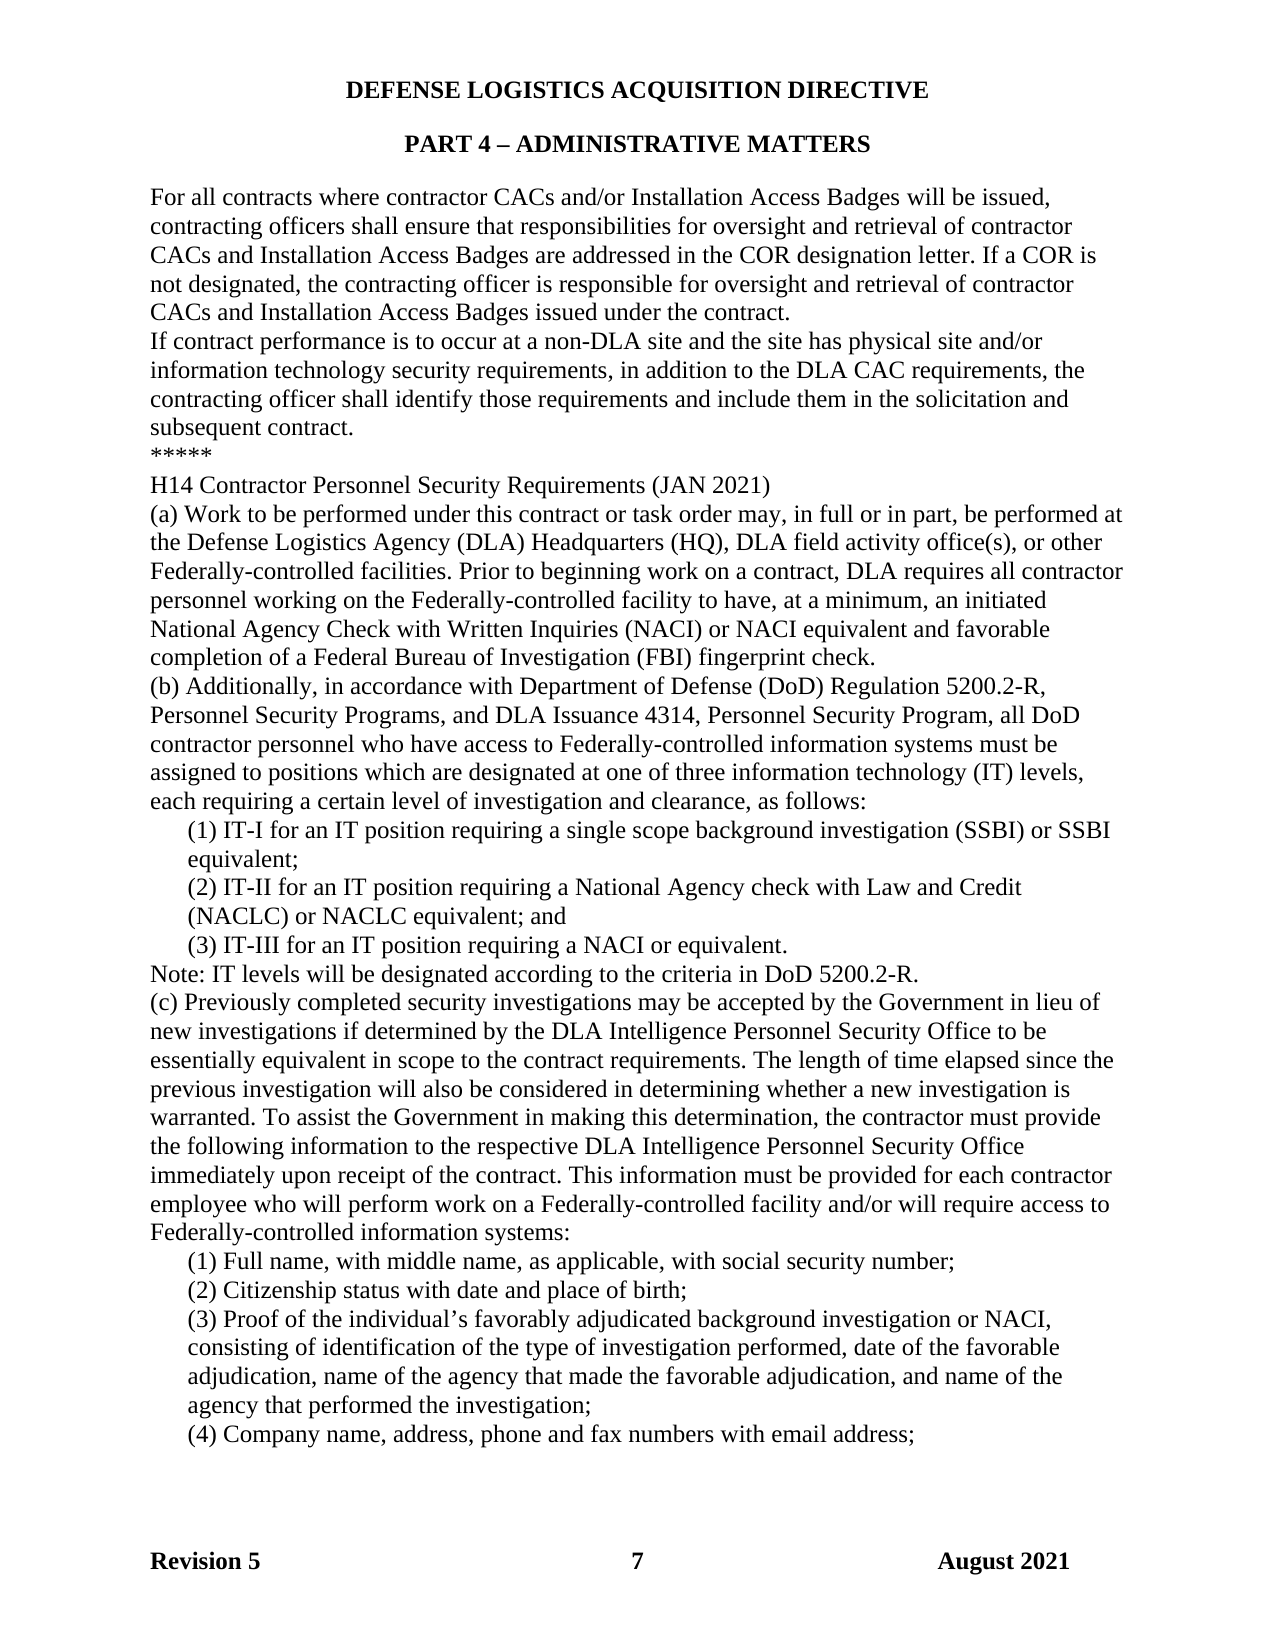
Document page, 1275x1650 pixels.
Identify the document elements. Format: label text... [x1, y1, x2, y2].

list (1) IT-I for an IT position requiring a single scope background investigation (SSBI) or SSBI equivalent; [187, 815, 1125, 872]
list (3) IT-III for an IT position requiring a NACI or equivalent. [187, 930, 1125, 959]
list (2) IT-II for an IT position requiring a National Agency check with Law and Credit (NACLC) or NACLC equivalent; and [187, 872, 1125, 930]
text Note: IT levels will be designated according to the criteria in DoD 5200.2-R. [150, 959, 1125, 987]
text If contract performance is to occur at a non-DLA site and the site has physical site and/or information technology security requirements, in addition to the DLA CAC requirements, the contracting officer shall identify those requirements and include them in the solicitation and subsequent contract. [150, 326, 1125, 441]
list (1) Full name, with middle name, as applicable, with social security number; [187, 1246, 1125, 1275]
list (c) Previously completed security investigations may be accepted by the Government in lieu of new investigations if determined by the DLA Intelligence Personnel Security Office to be essentially equivalent in scope to the contract requirements. The length of time elapsed since the previous investigation will also be considered in determining whether a new investigation is warranted. To assist the Government in making this determination, the contractor must provide the following information to the respective DLA Intelligence Personnel Security Office immediately upon receipt of the contract. This information must be provided for each contractor employee who will perform work on a Federally-controlled facility and/or will require access to Federally-controlled information systems: [150, 987, 1125, 1246]
list (3) Proof of the individual’s favorably adjudicated background investigation or NACI, consisting of identification of the type of investigation performed, date of the favorable adjudication, name of the agency that made the favorable adjudication, and name of the agency that performed the investigation; [187, 1304, 1125, 1419]
list (2) Citizenship status with date and place of birth; [187, 1275, 1125, 1304]
list (4) Company name, address, phone and fax numbers with email address; [187, 1419, 1125, 1447]
text For all contracts where contractor CACs and/or Installation Access Badges will be issued, contracting officers shall ensure that responsibilities for oversight and retrieval of contractor CACs and Installation Access Badges are addressed in the COR designation letter. If a COR is not designated, the contracting officer is responsible for oversight and retrieval of contractor CACs and Installation Access Badges issued under the contract. [150, 182, 1125, 326]
text ***** [150, 441, 1125, 470]
text H14 Contractor Personnel Security Requirements (JAN 2021) [150, 470, 1125, 499]
list (a) Work to be performed under this contract or task order may, in full or in part, be performed at the Defense Logistics Agency (DLA) Headquarters (HQ), DLA field activity office(s), or other Federally-controlled facilities. Prior to beginning work on a contract, DLA requires all contractor personnel working on the Federally-controlled facility to have, at a minimum, an initiated National Agency Check with Written Inquiries (NACI) or NACI equivalent and favorable completion of a Federal Bureau of Investigation (FBI) fingerprint check. [150, 499, 1125, 671]
list (b) Additionally, in accordance with Department of Defense (DoD) Regulation 5200.2-R, Personnel Security Programs, and DLA Issuance 4314, Personnel Security Program, all DoD contractor personnel who have access to Federally-controlled information systems must be assigned to positions which are designated at one of three information technology (IT) levels, each requiring a certain level of investigation and clearance, as follows: [150, 671, 1125, 815]
